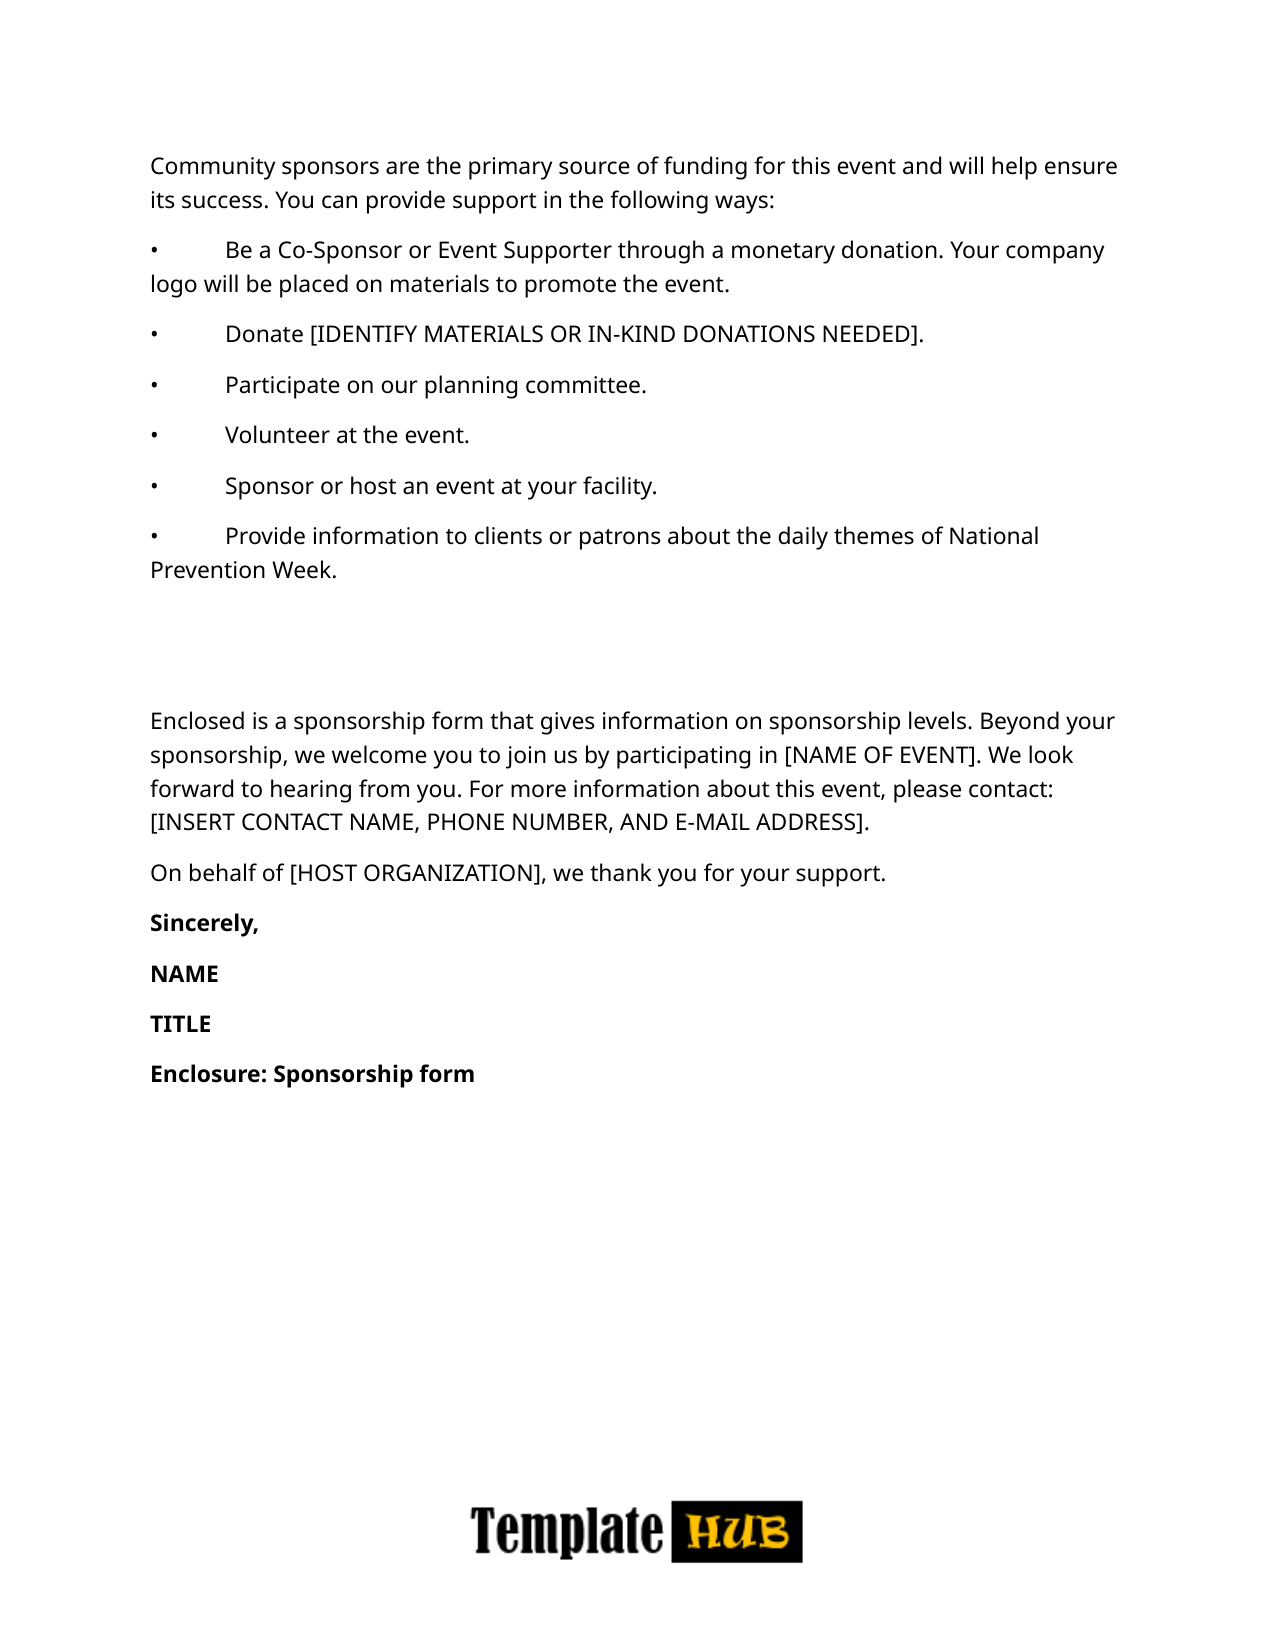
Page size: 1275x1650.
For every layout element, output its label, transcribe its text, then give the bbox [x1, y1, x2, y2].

text • Volunteer at the event. [150, 419, 1125, 450]
text • Participate on our planning committee. [150, 369, 1125, 400]
picture [466, 1498, 809, 1568]
text TITLE [150, 1008, 1125, 1039]
text Enclosed is a sponsorship form that gives information on sponsorship levels. Beyond your sponsorship, we welcome you to join us by participating in [NAME OF EVENT]. We look forward to hearing from you. For more information about this event, please contact: [INSERT CONTACT NAME, PHONE NUMBER, AND E-MAIL ADDRESS]. [150, 705, 1125, 837]
text On behalf of [HOST ORGANIZATION], we thank you for your support. [150, 857, 1125, 888]
text Sincerely, [150, 907, 1125, 938]
text • Be a Co-Sponsor or Event Supporter through a monetary donation. Your company logo will be placed on materials to promote the event. [150, 234, 1125, 299]
text • Donate [IDENTIFY MATERIALS OR IN-KIND DONATIONS NEEDED]. [150, 318, 1125, 349]
text • Sponsor or host an event at your facility. [150, 469, 1125, 501]
text Community sponsors are the primary source of funding for this event and will help ensure its success. You can provide support in the following ways: [150, 150, 1125, 215]
text NAME [150, 957, 1125, 989]
text • Provide information to clients or patrons about the daily themes of National Prevention Week. [150, 520, 1125, 585]
text Enclosure: Sponsorship form [150, 1058, 1125, 1089]
